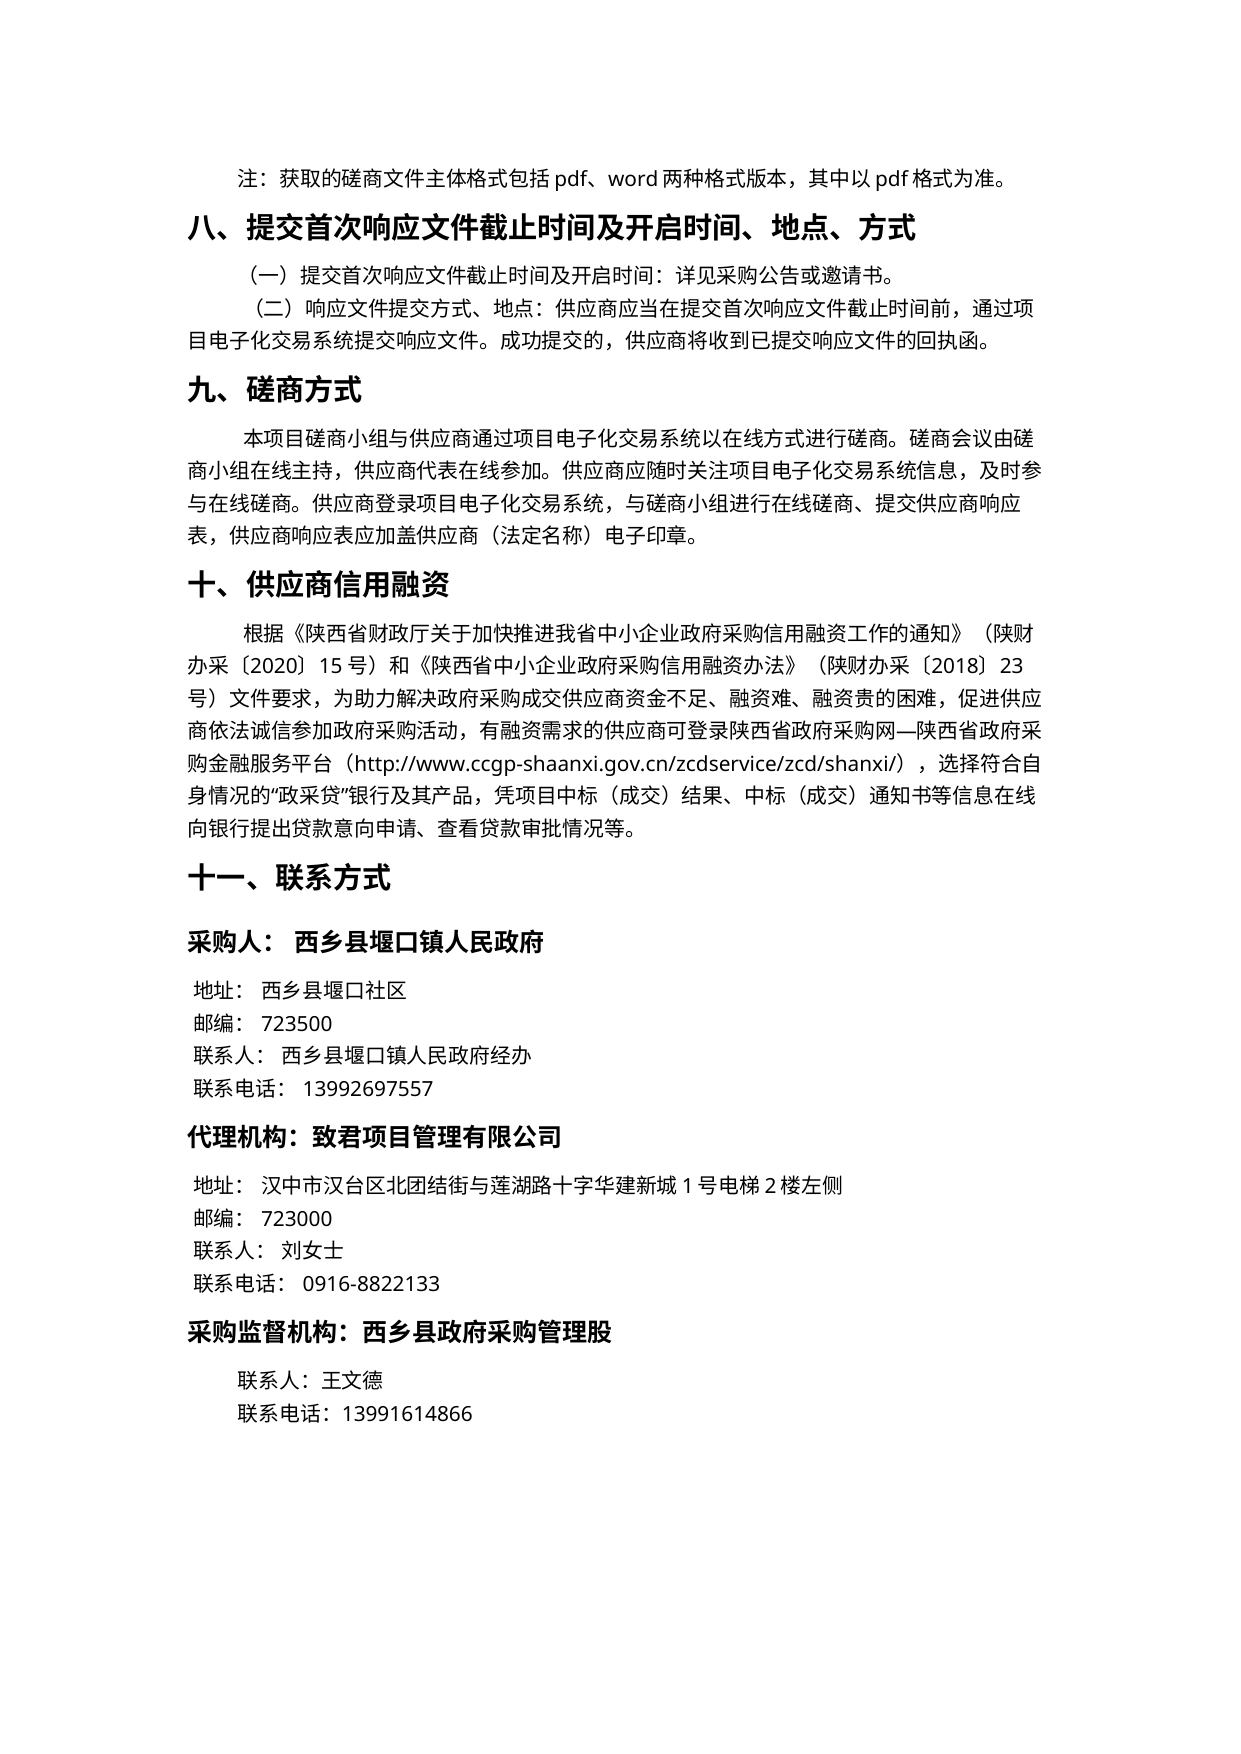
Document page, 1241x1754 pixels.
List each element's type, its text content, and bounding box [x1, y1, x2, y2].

text 联系电话： 13992697557 [187, 1072, 1053, 1104]
text 八、提交首次响应文件截止时间及开启时间、地点、方式 [187, 194, 1053, 259]
text 代理机构：致君项目管理有限公司 [187, 1104, 1053, 1169]
text 联系电话： 0916-8822133 [187, 1267, 1053, 1299]
text 邮编： 723000 [187, 1202, 1053, 1234]
text 联系人： 刘女士 [187, 1234, 1053, 1267]
text 邮编： 723500 [187, 1007, 1053, 1039]
text 联系人： 西乡县堰口镇人民政府经办 [187, 1039, 1053, 1072]
text （一）提交首次响应文件截止时间及开启时间：详见采购公告或邀请书。 [187, 259, 1053, 292]
text 地址： 西乡县堰口社区 [187, 974, 1053, 1007]
text 采购人： 西乡县堰口镇人民政府 [187, 909, 1053, 974]
text 注：获取的磋商文件主体格式包括pdf、word两种格式版本，其中以pdf格式为准。 [187, 162, 1053, 194]
text 联系人：王文德 [187, 1364, 1053, 1397]
text 根据《陕西省财政厅关于加快推进我省中小企业政府采购信用融资工作的通知》（陕财办采〔2020〕15 号）和《陕西省中小企业政府采购信用融资办法》（陕财办采〔2018〕23 号）文件要求，为助力解决政府采购成交供应商资金不足、融资难、融资贵的困难，促进供应商依法诚信参加政府采购活动，有融资需求的供应商可登录陕西省政府采购网—陕西省政府采购金融服务平台（http://www.ccgp-shaanxi.gov.cn/zcdservice/zcd/shanxi/），选择符合自身情况的“政采贷”银行及其产品，凭项目中标（成交）结果、中标（成交）通知书等信息在线向银行提出贷款意向申请、查看贷款审批情况等。 [187, 617, 1053, 844]
text 十一、联系方式 [187, 844, 1053, 909]
text 采购监督机构：西乡县政府采购管理股 [187, 1299, 1053, 1364]
text （二）响应文件提交方式、地点：供应商应当在提交首次响应文件截止时间前，通过项目电子化交易系统提交响应文件。成功提交的，供应商将收到已提交响应文件的回执函。 [187, 292, 1053, 357]
text 本项目磋商小组与供应商通过项目电子化交易系统以在线方式进行磋商。磋商会议由磋商小组在线主持，供应商代表在线参加。供应商应随时关注项目电子化交易系统信息，及时参与在线磋商。供应商登录项目电子化交易系统，与磋商小组进行在线磋商、提交供应商响应表，供应商响应表应加盖供应商（法定名称）电子印章。 [187, 422, 1053, 552]
text 联系电话：13991614866 [187, 1397, 1053, 1429]
text 九、磋商方式 [187, 357, 1053, 422]
text 地址： 汉中市汉台区北团结街与莲湖路十字华建新城1号电梯2楼左侧 [187, 1169, 1053, 1202]
text 十、供应商信用融资 [187, 552, 1053, 617]
